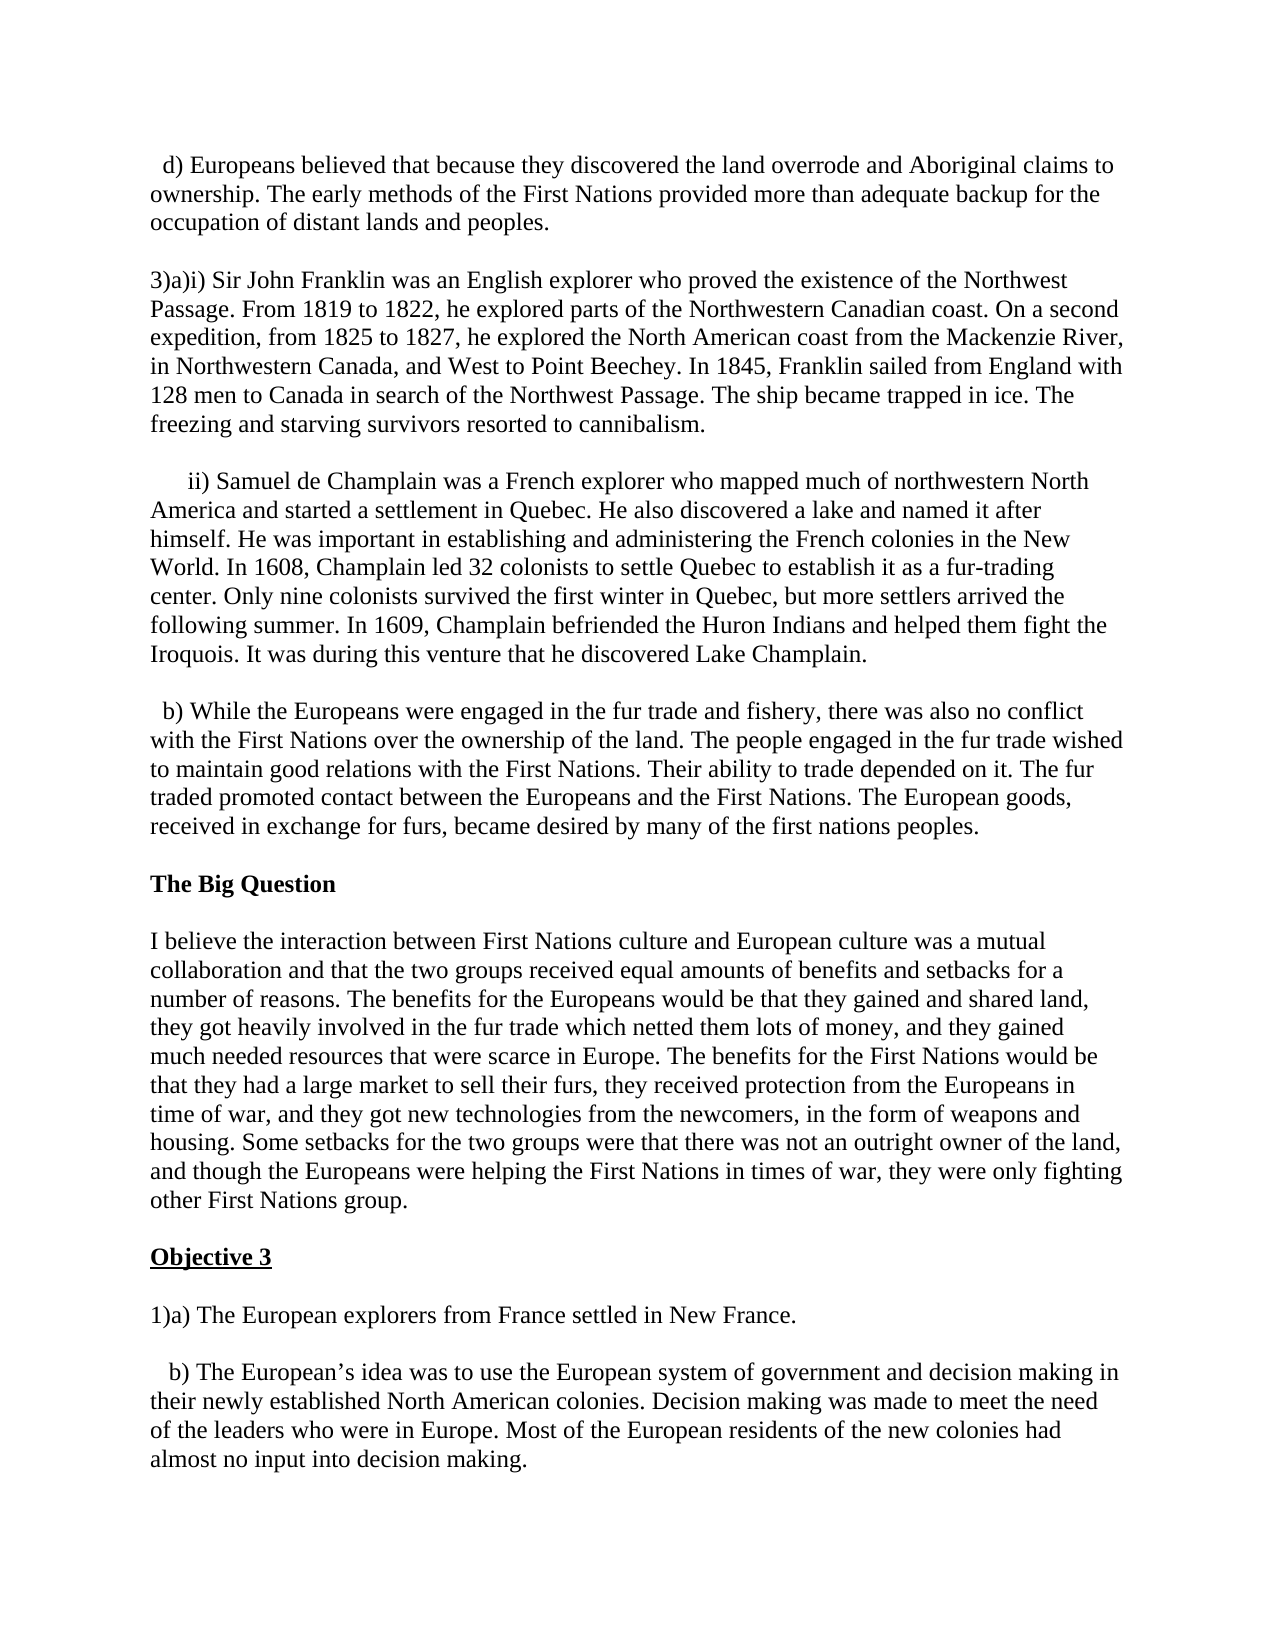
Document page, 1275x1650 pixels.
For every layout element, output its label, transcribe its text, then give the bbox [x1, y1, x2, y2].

text b) While the Europeans were engaged in the fur trade and fishery, there was also no conflict with the First Nations over the ownership of the land. The people engaged in the fur trade wished to maintain good relations with the First Nations. Their ability to trade depended on it. The fur traded promoted contact between the Europeans and the First Nations. The European goods, received in exchange for furs, became desired by many of the first nations peoples. [150, 696, 1125, 840]
text d) Europeans believed that because they discovered the land overrode and Aboriginal claims to ownership. The early methods of the First Nations provided more than adequate backup for the occupation of distant lands and peoples. [150, 150, 1125, 236]
text 3)a)i) Sir John Franklin was an English explorer who proved the existence of the Northwest Passage. From 1819 to 1822, he explored parts of the Northwestern Canadian coast. On a second expedition, from 1825 to 1827, he explored the North American coast from the Mackenzie River, in Northwestern Canada, and West to Point Beechey. In 1845, Franklin sailed from England with 128 men to Canada in search of the Northwest Passage. The ship became trapped in ice. The freezing and starving survivors resorted to cannibalism. [150, 265, 1125, 437]
text I believe the interaction between First Nations culture and European culture was a mutual collaboration and that the two groups received equal amounts of benefits and setbacks for a number of reasons. The benefits for the Europeans would be that they gained and shared land, they got heavily involved in the fur trade which netted them lots of money, and they gained much needed resources that were scarce in Europe. The benefits for the First Nations would be that they had a large market to sell their furs, they received protection from the Europeans in time of war, and they got new technologies from the newcomers, in the form of weapons and housing. Some setbacks for the two groups were that there was not an outright owner of the land, and though the Europeans were helping the First Nations in times of war, they were only fighting other First Nations group. [150, 926, 1125, 1214]
text 1)a) The European explorers from France settled in New France. [150, 1300, 1125, 1329]
subtitle Objective 3 [150, 1242, 1125, 1271]
text b) The European’s idea was to use the European system of government and decision making in their newly established North American colonies. Decision making was made to meet the need of the leaders who were in Europe. Most of the European residents of the new colonies had almost no input into decision making. [150, 1357, 1125, 1472]
text ii) Samuel de Champlain was a French explorer who mapped much of northwestern North America and started a settlement in Quebec. He also discovered a lake and named it after himself. He was important in establishing and administering the French colonies in the New World. In 1608, Champlain led 32 colonists to settle Quebec to establish it as a fur-trading center. Only nine colonists survived the first winter in Quebec, but more settlers arrived the following summer. In 1609, Champlain befriended the Huron Indians and helped them fight the Iroquois. It was during this venture that he discovered Lake Champlain. [150, 466, 1125, 667]
subtitle The Big Question [150, 869, 1125, 897]
